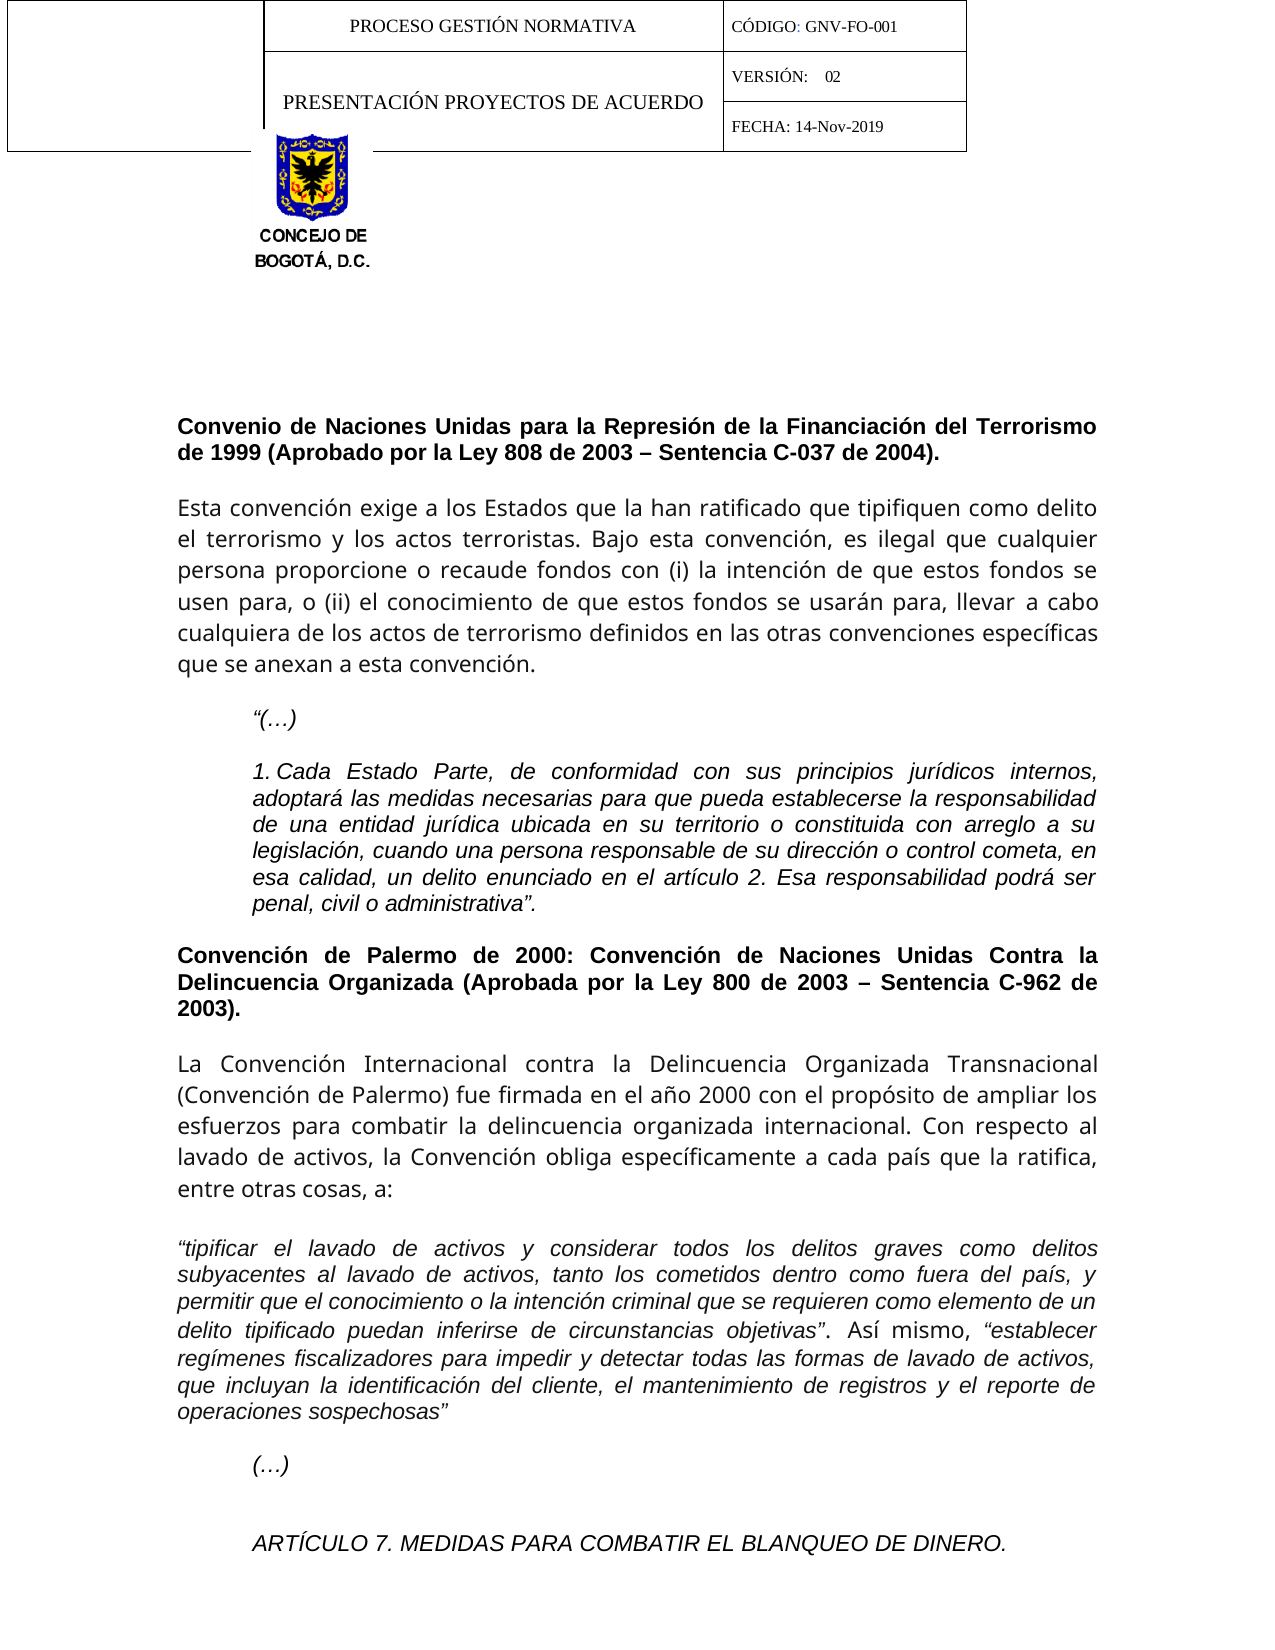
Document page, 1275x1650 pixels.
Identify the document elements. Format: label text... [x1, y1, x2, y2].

text “tipificar el lavado de activos y considerar todos los delitos graves como delitos subyacentes al lavado de activos, tanto los cometidos dentro como fuera del país, y permitir que el conocimiento o la intención criminal que se requieren como elemento de un delito tipificado puedan inferirse de circunstancias objetivas”. Así mismo, “establecer regímenes fiscalizadores para impedir y detectar todas las formas de lavado de activos, que incluyan la identificación del cliente, el mantenimiento de registros y el reporte de operaciones sospechosas” [177, 1235, 1099, 1424]
text Convención de Palermo de 2000: Convención de Naciones Unidas Contra la Delincuencia Organizada (Aprobada por la Ley 800 de 2003 – Sentencia C-962 de 2003). [177, 942, 1099, 1022]
text Convenio de Naciones Unidas para la Represión de la Financiación del Terrorismo de 1999 (Aprobado por la Ley 808 de 2003 – Sentencia C-037 de 2004). [177, 413, 1098, 466]
text Esta convención exige a los Estados que la han ratificado que tipifiquen como delito el terrorismo y los actos terroristas. Bajo esta convención, es ilegal que cualquier persona proporcione o recaude fondos con (i) la intención de que estos fondos se usen para, o (ii) el conocimiento de que estos fondos se usarán para, llevar a cabo cualquiera de los actos de terrorismo definidos en las otras convenciones específicas que se anexan a esta convención. [177, 492, 1099, 679]
text ARTÍCULO 7. MEDIDAS PARA COMBATIR EL BLANQUEO DE DINERO. [252, 1530, 1162, 1556]
picture [251, 129, 373, 273]
text “(…) [252, 705, 1162, 732]
list Cada Estado Parte, de conformidad con sus principios jurídicos internos, adoptará las medidas necesarias para que pueda establecerse la responsabilidad de una entidad jurídica ubicada en su territorio o constituida con arreglo a su legislación, cuando una persona responsable de su dirección o control cometa, en esa calidad, un delito enunciado en el artículo 2. Esa responsabilidad podrá ser penal, civil o administrativa”. [252, 758, 1099, 916]
text (…) [252, 1451, 1162, 1477]
text La Convención Internacional contra la Delincuencia Organizada Transnacional (Convención de Palermo) fue firmada en el año 2000 con el propósito de ampliar los esfuerzos para combatir la delincuencia organizada internacional. Con respecto al lavado de activos, la Convención obliga específicamente a cada país que la ratifica, entre otras cosas, a: [177, 1047, 1098, 1204]
